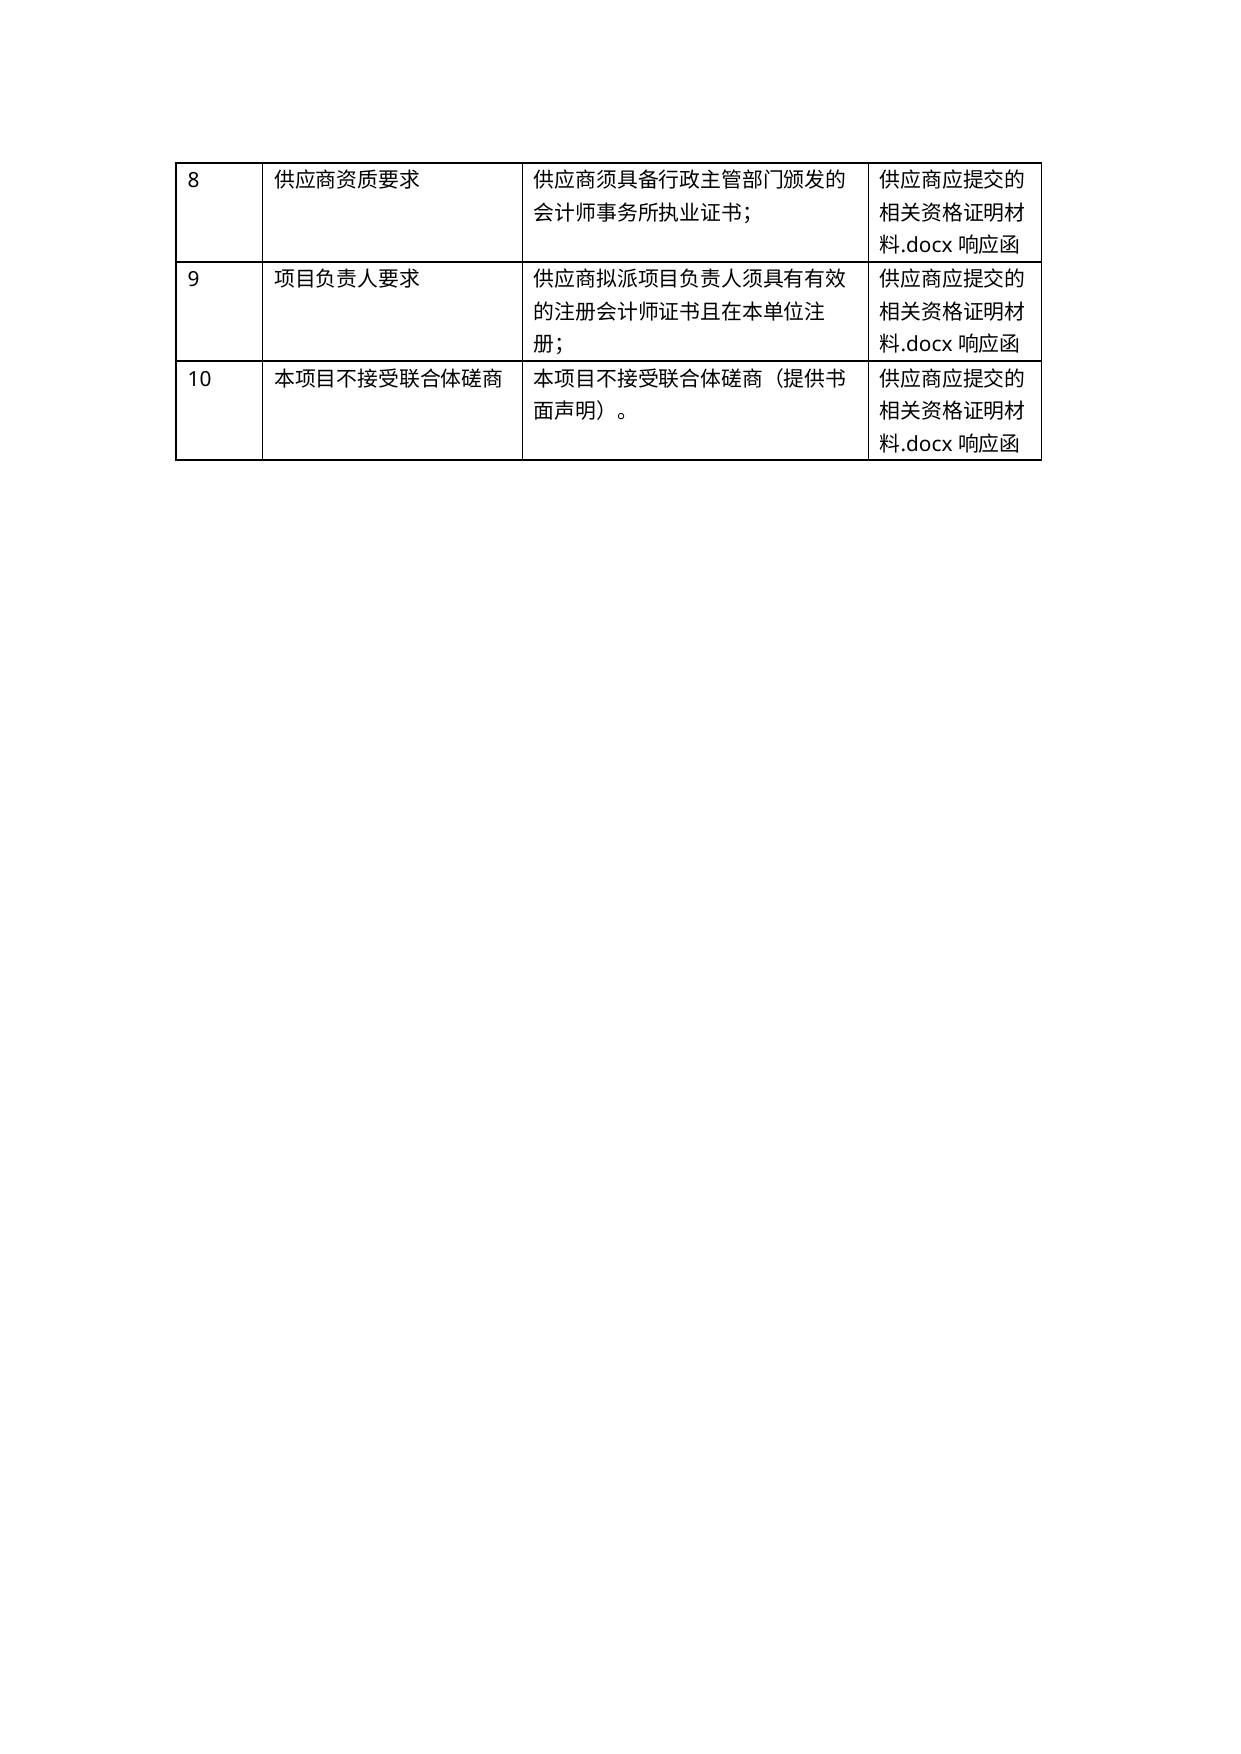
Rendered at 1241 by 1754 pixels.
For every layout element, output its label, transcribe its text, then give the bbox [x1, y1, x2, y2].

table_cell 10 [177, 362, 262, 459]
table_cell 项目负责人要求 [263, 263, 522, 360]
table_cell 供应商拟派项目负责人须具有有效的注册会计师证书且在本单位注册； [523, 263, 868, 360]
table_cell 本项目不接受联合体磋商（提供书面声明）。 [523, 362, 868, 459]
table_cell 8 [177, 164, 262, 261]
table_cell 本项目不接受联合体磋商 [263, 362, 522, 459]
table_cell 供应商资质要求 [263, 164, 522, 261]
table_cell 供应商应提交的相关资格证明材料.docx 响应函 [869, 362, 1041, 459]
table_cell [869, 164, 1041, 261]
table_cell 9 [177, 263, 262, 360]
table_cell 供应商应提交的相关资格证明材料.docx 响应函 [869, 263, 1041, 360]
table_cell 供应商须具备行政主管部门颁发的会计师事务所执业证书； [523, 164, 868, 261]
